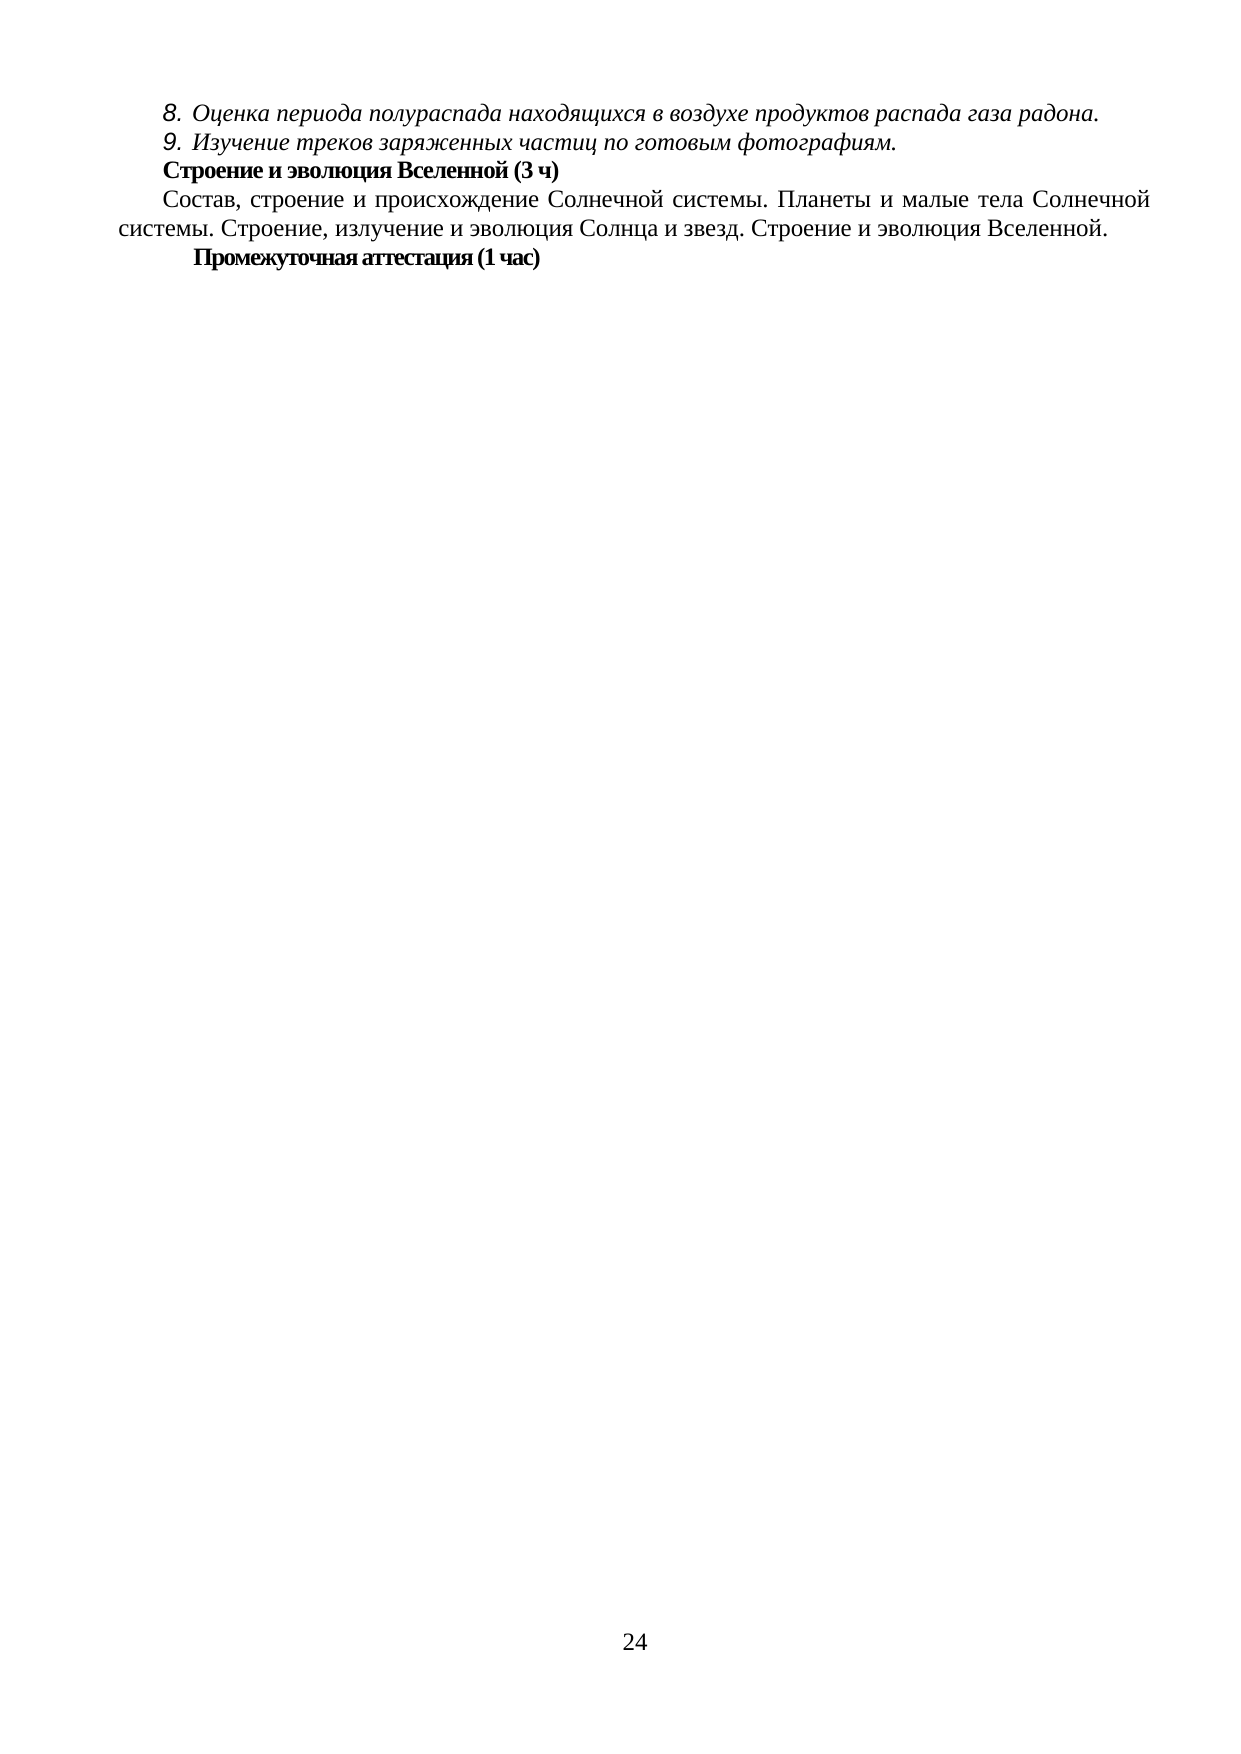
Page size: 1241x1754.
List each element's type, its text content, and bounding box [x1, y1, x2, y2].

text Строение и эволюция Вселенной (3 ч) [118, 155, 1152, 184]
list Промежуточная аттестация (1 час) [193, 242, 936, 270]
list Изучение треков заряженных частиц по готовым фотографиям. [118, 127, 1151, 155]
text Состав, строение и происхождение Солнечной системы. Планеты и малые тела Солнечной системы. Строение, излучение и эволюция Солнца и звезд. Строение и эволюция Вселенной. [118, 184, 1151, 242]
list Оценка периода полураспада находящихся в воздухе продуктов распада газа радона. [118, 98, 1151, 127]
